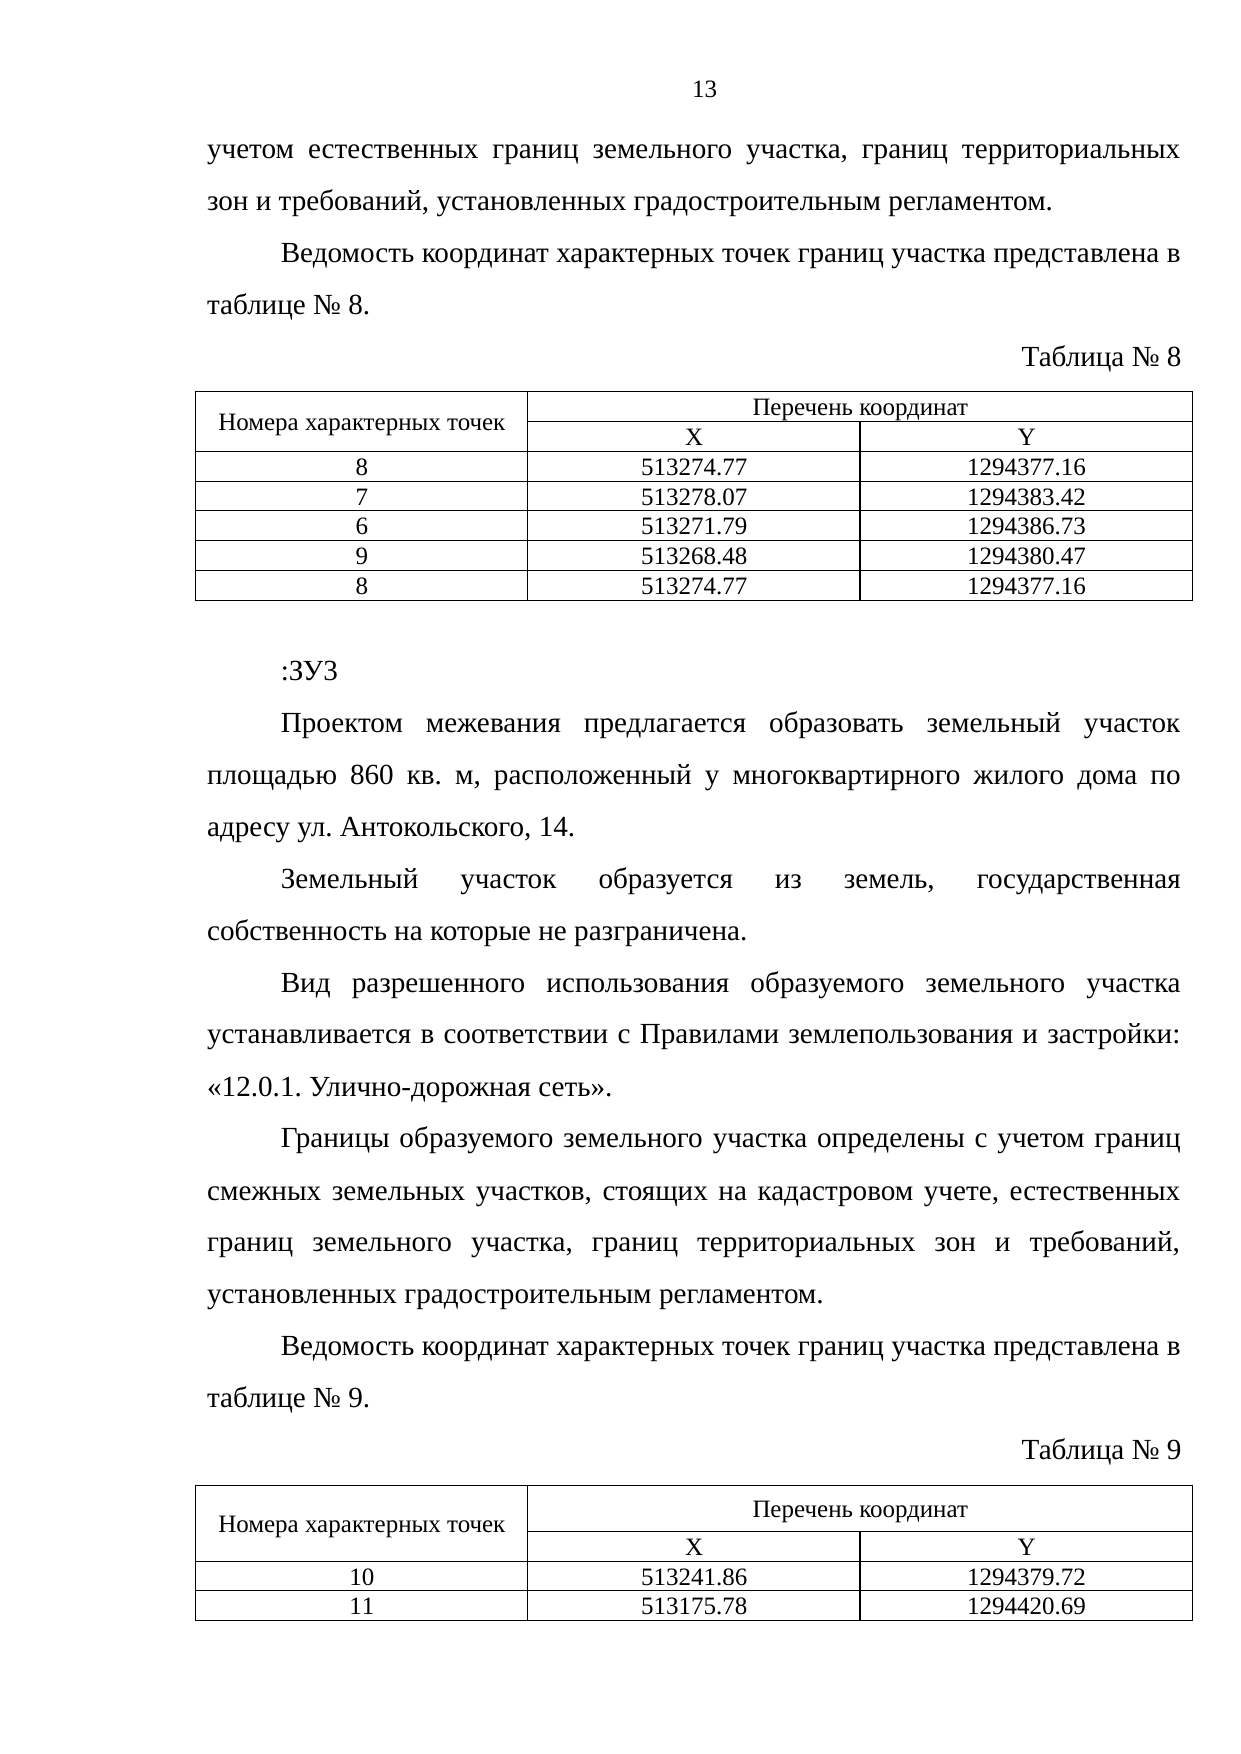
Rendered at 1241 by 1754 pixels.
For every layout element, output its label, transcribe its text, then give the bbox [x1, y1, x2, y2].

table_cell X [528, 1532, 859, 1561]
text Ведомость координат характерных точек границ участка представлена в таблице № 9. [207, 1328, 1181, 1414]
table_cell Y [861, 422, 1192, 451]
table_cell 6 [196, 511, 527, 540]
text Таблица № 9 [207, 1432, 1181, 1466]
table_cell 8 [196, 571, 527, 600]
table_cell 1294377.16 [861, 571, 1192, 600]
table_cell 11 [196, 1591, 527, 1620]
table_header Номера характерных точек [196, 392, 527, 451]
table_cell X [528, 422, 859, 451]
text Границы образуемого земельного участка определены с учетом границ смежных земельных участков, стоящих на кадастровом учете, естественных границ земельного участка, границ территориальных зон и требований, установленных градостроительным регламентом. [207, 1121, 1181, 1310]
table_cell 513274.77 [528, 452, 859, 481]
table_cell 1294420.69 [861, 1591, 1192, 1620]
table_cell 513271.79 [528, 511, 859, 540]
table_header Перечень координат [528, 1486, 1192, 1531]
text :ЗУ3 [207, 653, 1181, 686]
table_cell 10 [196, 1562, 527, 1590]
text Вид разрешенного использования образуемого земельного участка устанавливается в соответствии с Правилами землепользования и застройки: «12.0.1. Улично-дорожная сеть». [207, 965, 1181, 1102]
table_header Номера характерных точек [196, 1486, 527, 1561]
table_cell 513241.86 [528, 1562, 859, 1590]
table_cell 513278.07 [528, 482, 859, 510]
text Ведомость координат характерных точек границ участка представлена в таблице № 8. [207, 235, 1181, 321]
text Таблица № 8 [207, 339, 1181, 373]
table_cell 1294383.42 [861, 482, 1192, 510]
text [207, 131, 1181, 217]
table_cell 1294377.16 [861, 452, 1192, 481]
table_cell Y [861, 1532, 1192, 1561]
text Проектом межевания предлагается образовать земельный участок площадью 860 кв. м, расположенный у многоквартирного жилого дома по адресу ул. Антокольского, 14. [207, 705, 1181, 842]
text Земельный участок образуется из земель, государственная собственность на которые не разграничена. [207, 861, 1181, 946]
table_cell 513274.77 [528, 571, 859, 600]
table_cell 9 [196, 541, 527, 570]
table_cell 7 [196, 482, 527, 510]
table_cell 1294379.72 [861, 1562, 1192, 1590]
table_cell 1294386.73 [861, 511, 1192, 540]
table_cell 513268.48 [528, 541, 859, 570]
table_cell 1294380.47 [861, 541, 1192, 570]
table_cell 8 [196, 452, 527, 481]
table_cell 513175.78 [528, 1591, 859, 1620]
table_header Перечень координат [528, 392, 1192, 421]
